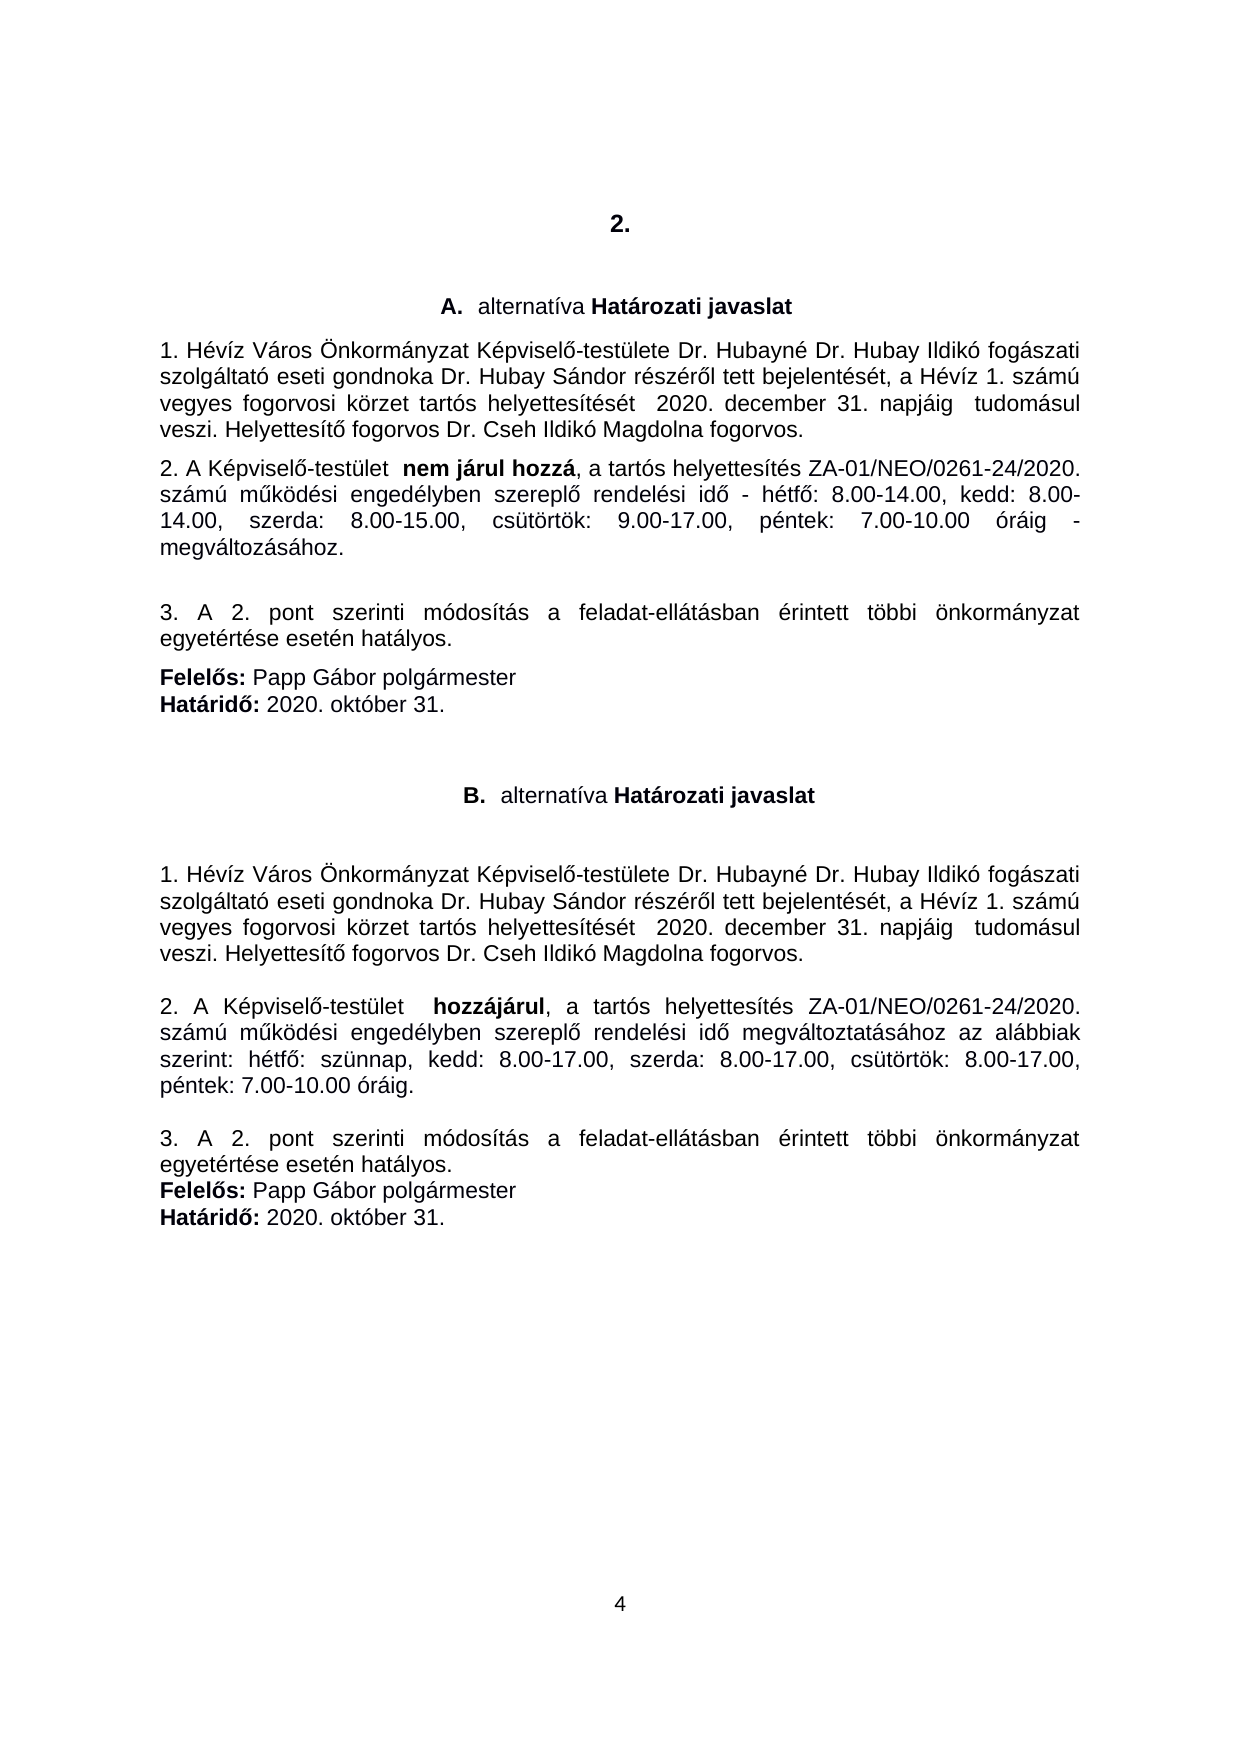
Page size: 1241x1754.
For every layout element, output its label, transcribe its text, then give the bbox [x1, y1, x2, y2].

list alternatíva Határozati javaslat [197, 782, 1081, 808]
text 3. A 2. pont szerinti módosítás a feladat-ellátásban érintett többi önkormányzat egyetértése esetén hatályos. [159, 1125, 1081, 1177]
text 2. A Képviselő-testület nem járul hozzá, a tartós helyettesítés ZA-01/NEO/0261-24/2020. számú működési engedélyben szereplő rendelési idő - hétfő: 8.00-14.00, kedd: 8.00-14.00, szerda: 8.00-15.00, csütörtök: 9.00-17.00, péntek: 7.00-10.00 óráig - megváltozásához. [159, 455, 1081, 560]
text Felelős: Papp Gábor polgármester [159, 1177, 1081, 1204]
text Határidő: 2020. október 31. [159, 1204, 1081, 1230]
text 1. Hévíz Város Önkormányzat Képviselő-testülete Dr. Hubayné Dr. Hubay Ildikó fogászati szolgáltató eseti gondnoka Dr. Hubay Sándor részéről tett bejelentését, a Hévíz 1. számú vegyes fogorvosi körzet tartós helyettesítését 2020. december 31. napjáig tudomásul veszi. Helyettesítő fogorvos Dr. Cseh Ildikó Magdolna fogorvos. [159, 861, 1081, 967]
text 1. Hévíz Város Önkormányzat Képviselő-testülete Dr. Hubayné Dr. Hubay Ildikó fogászati szolgáltató eseti gondnoka Dr. Hubay Sándor részéről tett bejelentését, a Hévíz 1. számú vegyes fogorvosi körzet tartós helyettesítését 2020. december 31. napjáig tudomásul veszi. Helyettesítő fogorvos Dr. Cseh Ildikó Magdolna fogorvos. [159, 337, 1081, 442]
text 2. [159, 209, 1081, 237]
text Határidő: 2020. október 31. [159, 691, 1081, 717]
text 3. A 2. pont szerinti módosítás a feladat-ellátásban érintett többi önkormányzat egyetértése esetén hatályos. [159, 599, 1081, 652]
text 2. A Képviselő-testület hozzájárul, a tartós helyettesítés ZA-01/NEO/0261-24/2020. számú működési engedélyben szereplő rendelési idő megváltoztatásához az alábbiak szerint: hétfő: szünnap, kedd: 8.00-17.00, szerda: 8.00-17.00, csütörtök: 8.00-17.00, péntek: 7.00-10.00 óráig. [159, 993, 1081, 1098]
text Felelős: Papp Gábor polgármester [159, 664, 1081, 691]
list alternatíva Határozati javaslat [152, 293, 1081, 319]
